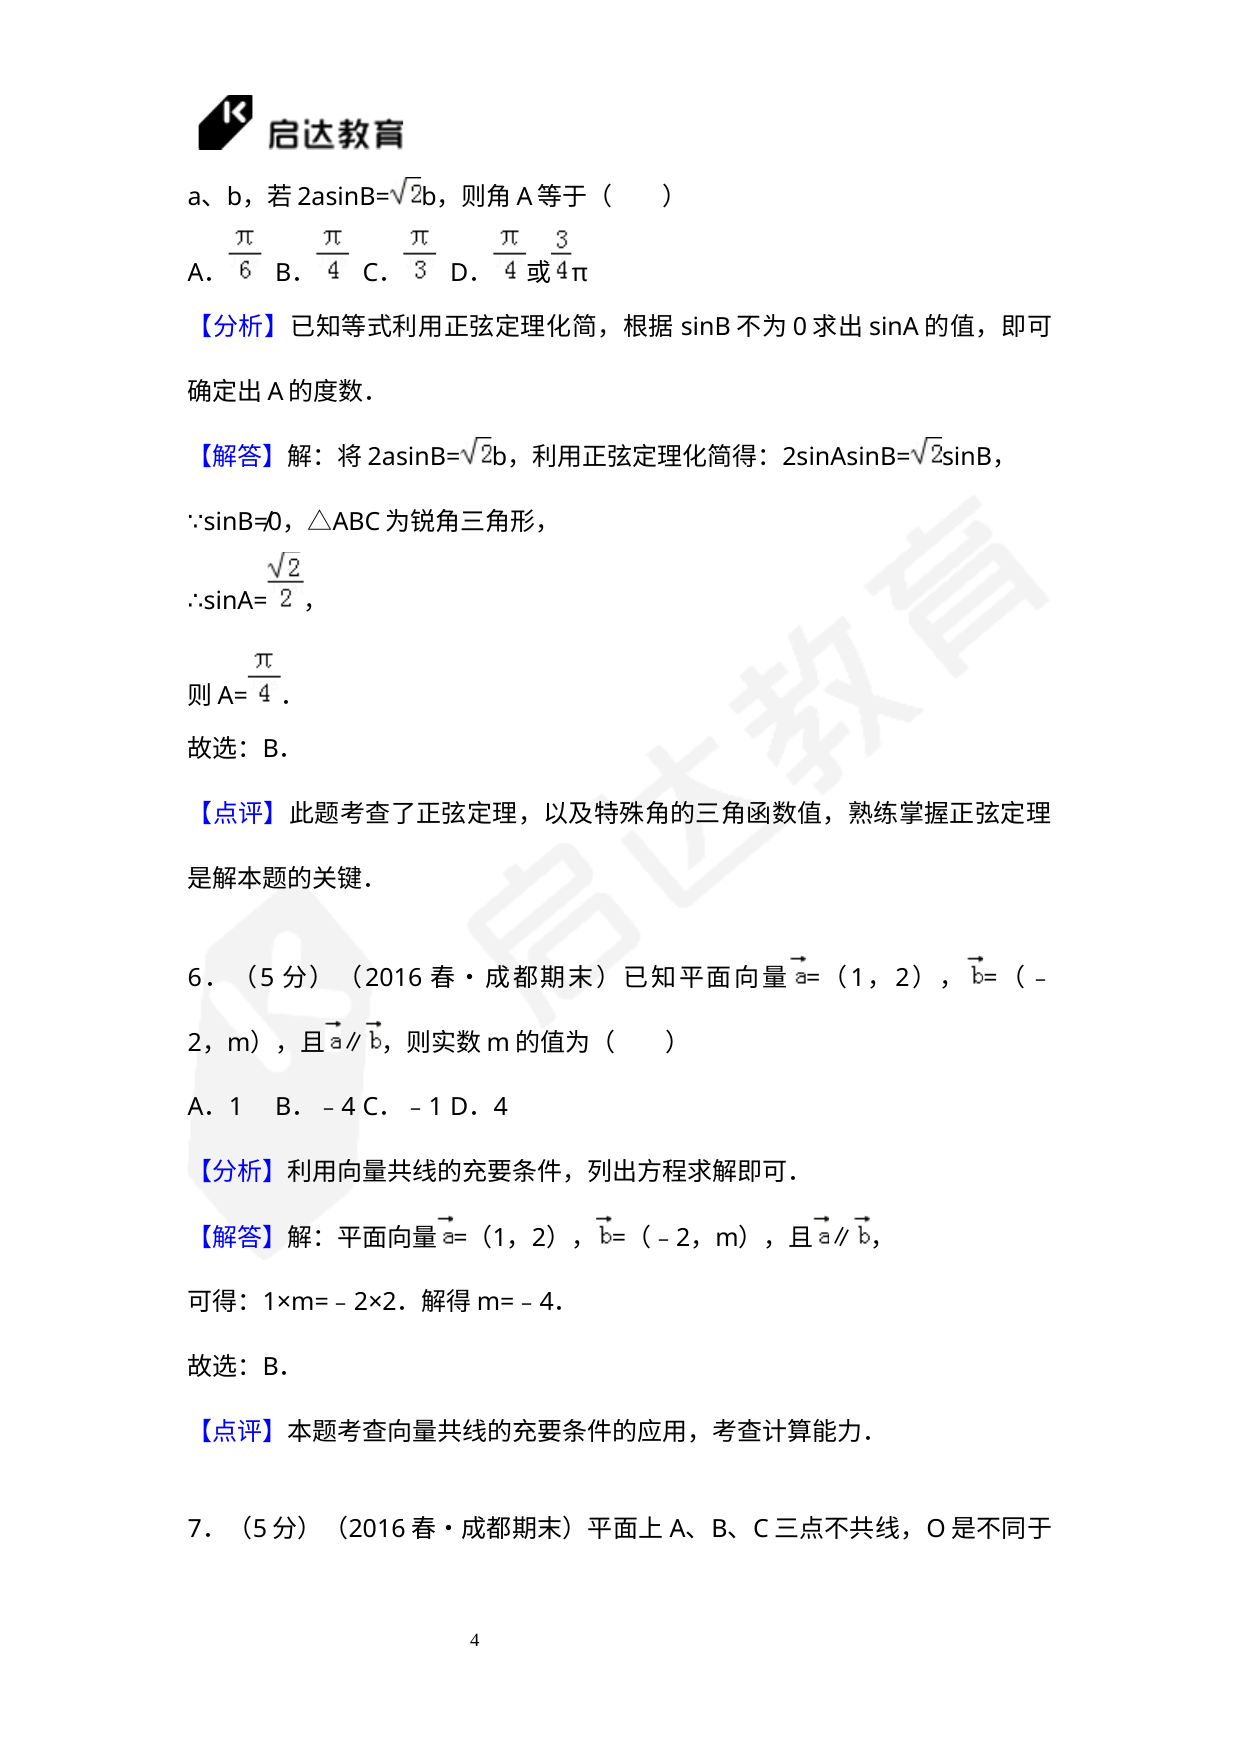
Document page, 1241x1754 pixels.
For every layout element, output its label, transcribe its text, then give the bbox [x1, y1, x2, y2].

text 【点评】此题考查了正弦定理，以及特殊角的三角函数值，熟练掌握正弦定理是解本题的关键． [187, 779, 1053, 909]
picture [854, 1215, 870, 1247]
picture [493, 227, 527, 282]
picture [198, 95, 404, 150]
picture [316, 227, 349, 282]
text 7．（5分）（2016春•成都期末）平面上A、B、C三点不共线，O是不同于A、B、C的任意一点，若（+）•（+）=0，则△ABC的形状是（ ） [187, 1494, 1053, 1559]
text 5．（5分）（2016春•成都期末）在锐角三角形中，角A、B所对的边分别为a、b，若2asinB=b，则角A等于（ ） [187, 162, 1053, 227]
text 【分析】利用向量共线的充要条件，列出方程求解即可． [187, 1137, 1053, 1202]
picture [910, 437, 942, 466]
picture [460, 437, 492, 466]
text 故选：B． [187, 1332, 1053, 1397]
picture [551, 227, 572, 282]
picture [790, 955, 806, 987]
picture [325, 1020, 341, 1052]
text 【点评】本题考查向量共线的充要条件的应用，考查计算能力． [187, 1397, 1053, 1462]
text 6．（5分）（2016春•成都期末）已知平面向量=（1，2），=（﹣2，m），且∥，则实数m的值为（ ） [187, 942, 1053, 1072]
text 【分析】已知等式利用正弦定理化简，根据sinB不为0求出sinA的值，即可确定出A的度数． [187, 292, 1053, 422]
text ∵sinB≠0，△ABC为锐角三角形， [187, 487, 1053, 552]
picture [967, 955, 984, 987]
text 【解答】解：将2asinB=b，利用正弦定理化简得：2sinAsinB=sinB， [187, 422, 1053, 487]
text A． B． C． D．或π [187, 227, 1053, 292]
picture [365, 1020, 382, 1052]
text 【解答】解：平面向量=（1，2），=（﹣2，m），且∥， [187, 1202, 1053, 1267]
picture [596, 1215, 612, 1247]
text 则A=． [187, 649, 1053, 714]
text 故选：B． [187, 714, 1053, 779]
picture [267, 552, 304, 610]
text A．1 B．﹣4 C．﹣1 D．4 [187, 1072, 1053, 1137]
text ∴sinA=， [187, 552, 1053, 649]
text 可得：1×m=﹣2×2．解得m=﹣4． [187, 1267, 1053, 1332]
picture [247, 649, 281, 705]
picture [389, 177, 422, 206]
picture [228, 227, 262, 282]
picture [437, 1215, 454, 1247]
picture [403, 227, 437, 282]
picture [813, 1215, 829, 1247]
